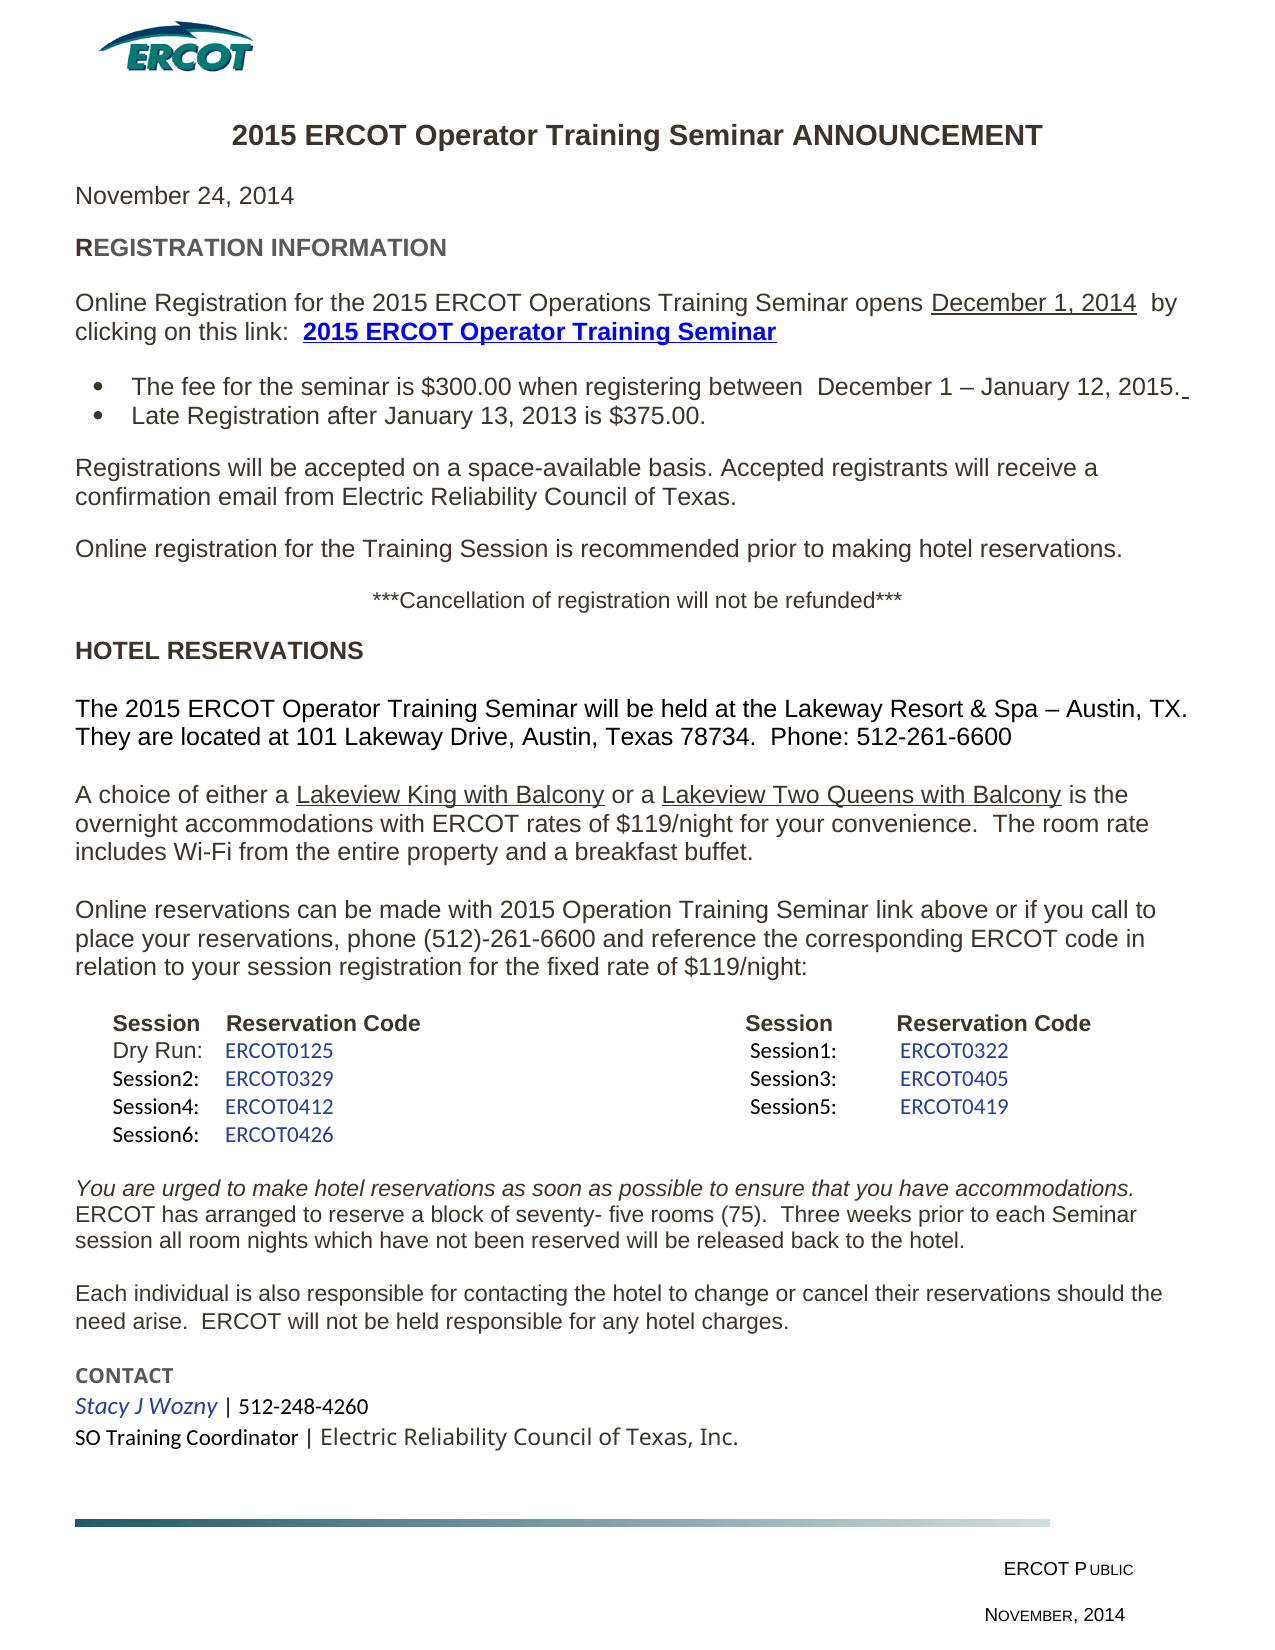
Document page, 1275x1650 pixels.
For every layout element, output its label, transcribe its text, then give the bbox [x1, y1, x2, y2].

text Session Reservation Code Session Reservation Code [112, 1010, 1200, 1036]
text Each individual is also responsible for contacting the hotel to change or cancel their reservations should the need arise. ERCOT will not be held responsible for any hotel charges. [75, 1280, 1200, 1335]
list Late Registration after January 13, 2013 is $375.00. [94, 401, 1200, 430]
text REGISTRATION INFORMATION [75, 233, 1200, 262]
text November 24, 2014 [75, 181, 1200, 210]
text Session2: ERCOT0329 Session3: ERCOT0405 [112, 1064, 1200, 1092]
text Session6: ERCOT0426 [112, 1120, 1200, 1148]
text Session4: ERCOT0412 Session5: ERCOT0419 [112, 1092, 1200, 1120]
picture [75, 0, 291, 94]
text Online Registration for the 2015 ERCOT Operations Training Seminar opens December 1, 2014 by clicking on this link: 2015 ERCOT Operator Training Seminar [75, 288, 1200, 346]
list The fee for the seminar is $300.00 when registering between December 1 – January 12, 2015. [94, 372, 1200, 401]
text You are urged to make hotel reservations as soon as possible to ensure that you have accommodations. ERCOT has arranged to reserve a block of seventy- five rooms (75). Three weeks prior to each Seminar session all room nights which have not been reserved will be released back to the hotel. [75, 1174, 1200, 1254]
text 2015 ERCOT Operator Training Seminar ANNOUNCEMENT [75, 118, 1200, 152]
text CONTACT [75, 1361, 1200, 1390]
text The 2015 ERCOT Operator Training Seminar will be held at the Lakeway Resort & Spa – Austin, TX. They are located at 101 Lakeway Drive, Austin, Texas 78734. Phone: 512-261-6600 [75, 693, 1200, 751]
text Online registration for the Training Session is recommended prior to making hotel reservations. [75, 534, 1200, 563]
text Stacy J Wozny | 512-248-4260 [75, 1390, 1200, 1420]
text HOTEL RESERVATIONS [75, 636, 1200, 665]
text ***Cancellation of registration will not be refunded*** [75, 587, 1200, 613]
text A choice of either a Lakeview King with Balcony or a Lakeview Two Queens with Balcony is the overnight accommodations with ERCOT rates of $119/night for your convenience. The room rate includes Wi-Fi from the entire property and a breakfast buffet. [75, 780, 1200, 866]
text SO Training Coordinator | Electric Reliability Council of Texas, Inc. [75, 1420, 1200, 1452]
text Dry Run: ERCOT0125 Session1: ERCOT0322 [112, 1036, 1200, 1064]
text Registrations will be accepted on a space-available basis. Accepted registrants will receive a confirmation email from Electric Reliability Council of Texas. [75, 453, 1200, 511]
text Online reservations can be made with 2015 Operation Training Seminar link above or if you call to place your reservations, phone (512)-261-6600 and reference the corresponding ERCOT code in relation to your session registration for the fixed rate of $119/night: [75, 895, 1200, 981]
